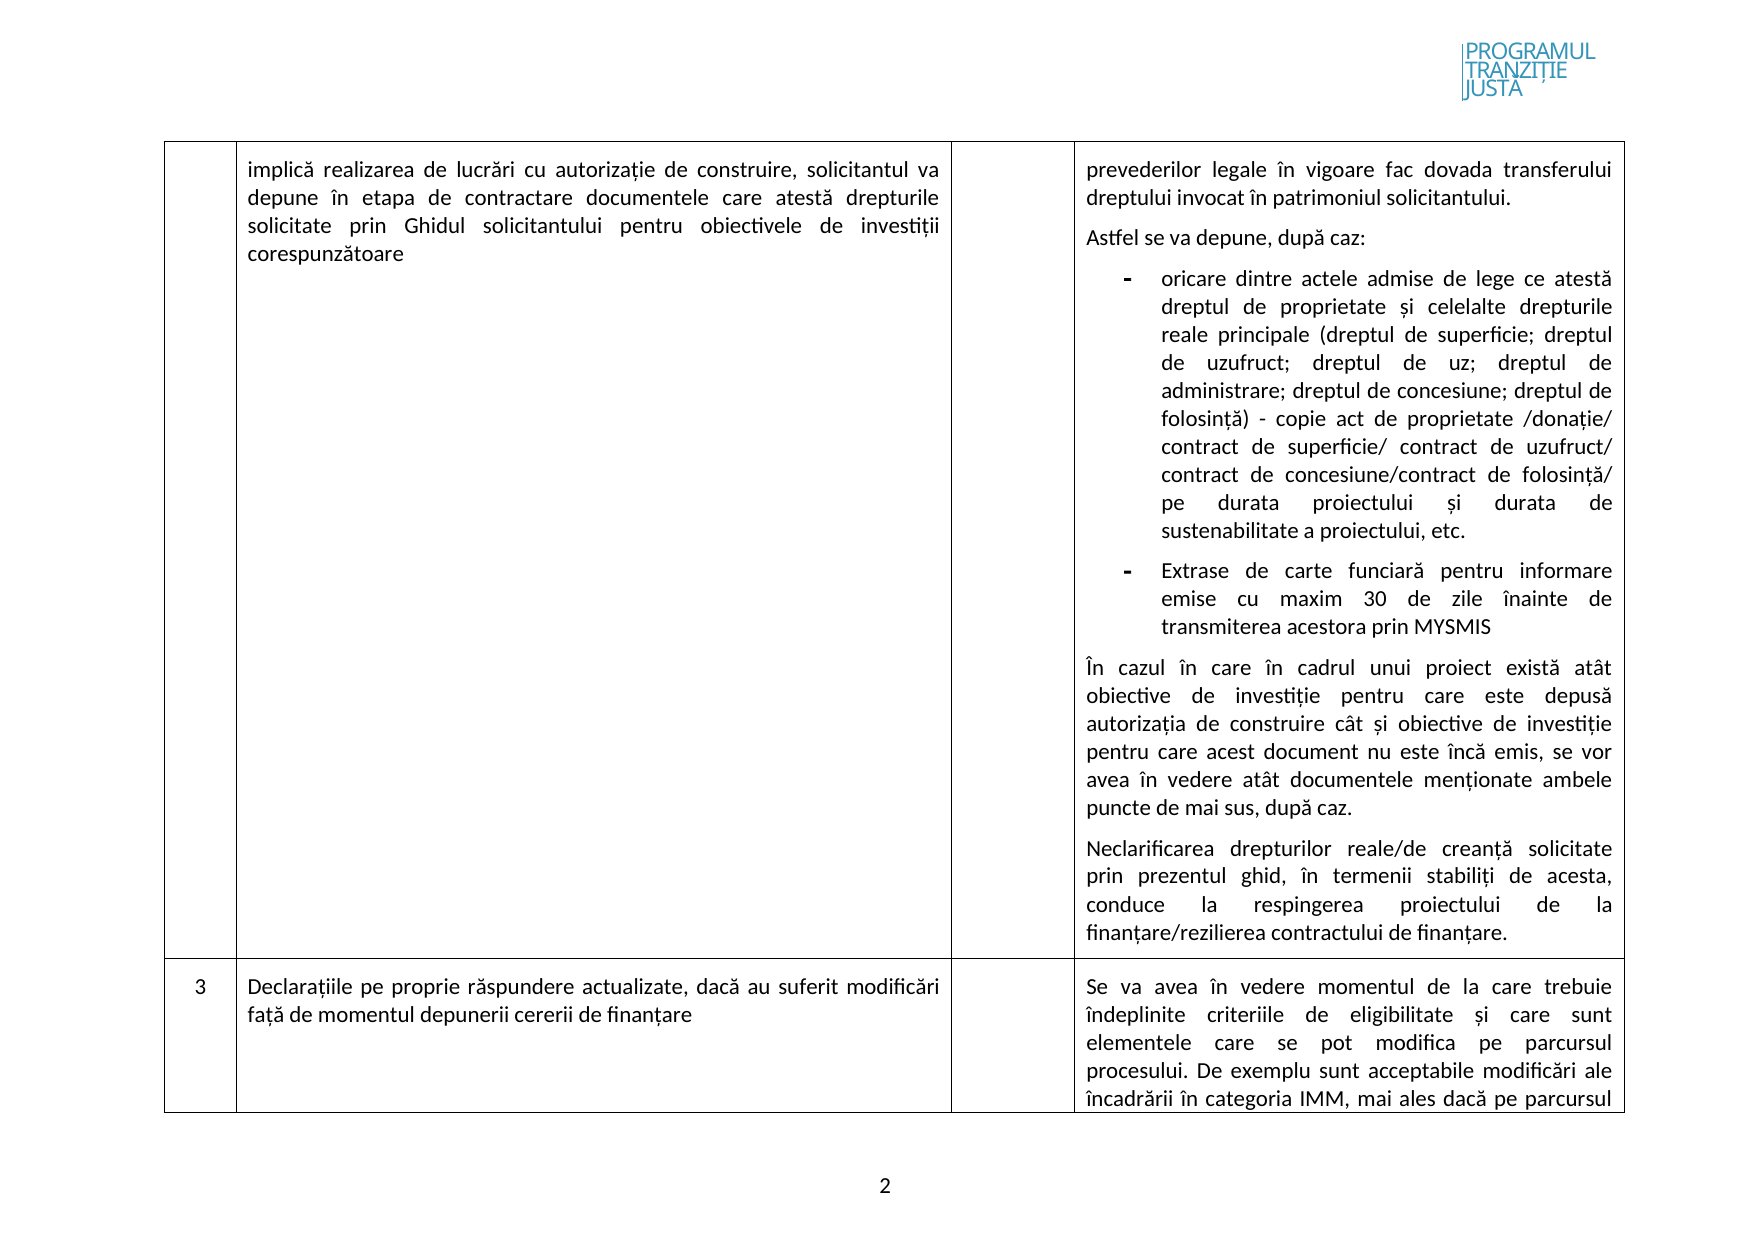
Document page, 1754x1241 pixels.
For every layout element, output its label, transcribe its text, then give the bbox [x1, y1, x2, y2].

table_cell [952, 959, 1074, 1112]
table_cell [1075, 959, 1624, 1112]
table_cell [952, 142, 1074, 958]
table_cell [1075, 142, 1624, 958]
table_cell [237, 959, 951, 1112]
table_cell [237, 142, 951, 958]
table_cell 2 [165, 142, 236, 958]
table_cell 3 [165, 959, 236, 1112]
